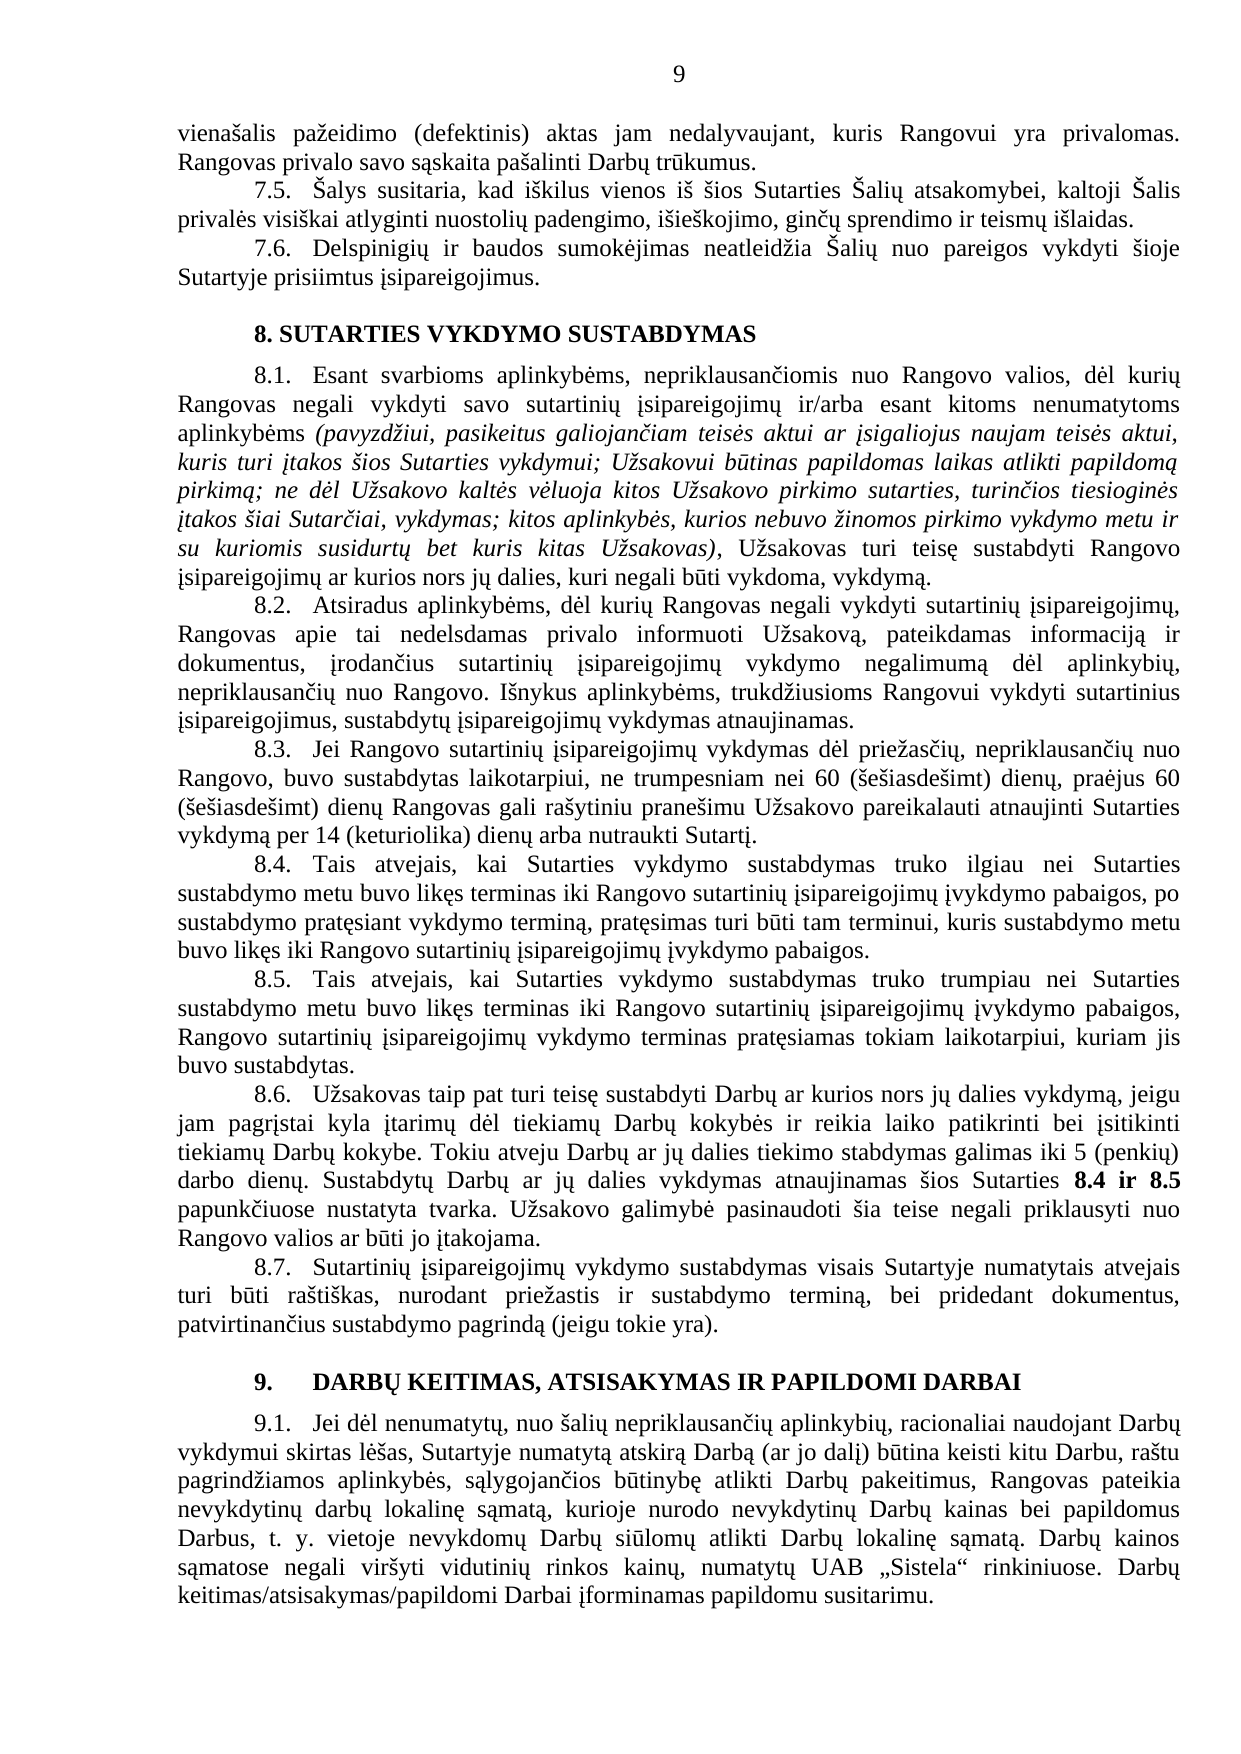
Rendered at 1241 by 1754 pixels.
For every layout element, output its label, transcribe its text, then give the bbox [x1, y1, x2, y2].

list Tais atvejais, kai Sutarties vykdymo sustabdymas truko ilgiau nei Sutarties sustabdymo metu buvo likęs terminas iki Rangovo sutartinių įsipareigojimų įvykdymo pabaigos, po sustabdymo pratęsiant vykdymo terminą, pratęsimas turi būti tam terminui, kuris sustabdymo metu buvo likęs iki Rangovo sutartinių įsipareigojimų įvykdymo pabaigos. [177, 849, 1181, 964]
text 8. Sutarties vykdymo sustabdymas [177, 319, 1181, 348]
list Užsakovas taip pat turi teisę sustabdyti Darbų ar kurios nors jų dalies vykdymą, jeigu jam pagrįstai kyla įtarimų dėl tiekiamų Darbų kokybės ir reikia laiko patikrinti bei įsitikinti tiekiamų Darbų kokybe. Tokiu atveju Darbų ar jų dalies tiekimo stabdymas galimas iki 5 (penkių) darbo dienų. Sustabdytų Darbų ar jų dalies vykdymas atnaujinamas šios Sutarties 8.4 ir 8.5 papunkčiuose nustatyta tvarka. Užsakovo galimybė pasinaudoti šia teise negali priklausyti nuo Rangovo valios ar būti jo įtakojama. [177, 1079, 1181, 1252]
list DARBŲ KEITIMAS, ATSISAKYMAS IR PAPILDOMI DARBAI [177, 1367, 1181, 1396]
list Esant svarbioms aplinkybėms, nepriklausančiomis nuo Rangovo valios, dėl kurių Rangovas negali vykdyti savo sutartinių įsipareigojimų ir/arba esant kitoms nenumatytoms aplinkybėms (pavyzdžiui, pasikeitus galiojančiam teisės aktui ar įsigaliojus naujam teisės aktui, kuris turi įtakos šios Sutarties vykdymui; Užsakovui būtinas papildomas laikas atlikti papildomą pirkimą; ne dėl Užsakovo kaltės vėluoja kitos Užsakovo pirkimo sutarties, turinčios tiesioginės įtakos šiai Sutarčiai, vykdymas; kitos aplinkybės, kurios nebuvo žinomos pirkimo vykdymo metu ir su kuriomis susidurtų bet kuris kitas Užsakovas), Užsakovas turi teisę sustabdyti Rangovo įsipareigojimų ar kurios nors jų dalies, kuri negali būti vykdoma, vykdymą. [177, 361, 1181, 591]
list Tais atvejais, kai Sutarties vykdymo sustabdymas truko trumpiau nei Sutarties sustabdymo metu buvo likęs terminas iki Rangovo sutartinių įsipareigojimų įvykdymo pabaigos, Rangovo sutartinių įsipareigojimų vykdymo terminas pratęsiamas tokiam laikotarpiui, kuriam jis buvo sustabdytas. [177, 964, 1181, 1079]
list Sutartinių įsipareigojimų vykdymo sustabdymas visais Sutartyje numatytais atvejais turi būti raštiškas, nurodant priežastis ir sustabdymo terminą, bei pridedant dokumentus, patvirtinančius sustabdymo pagrindą (jeigu tokie yra). [177, 1252, 1181, 1338]
list Jei Rangovo sutartinių įsipareigojimų vykdymas dėl priežasčių, nepriklausančių nuo Rangovo, buvo sustabdytas laikotarpiui, ne trumpesniam nei 60 (šešiasdešimt) dienų, praėjus 60 (šešiasdešimt) dienų Rangovas gali rašytiniu pranešimu Užsakovo pareikalauti atnaujinti Sutarties vykdymą per 14 (keturiolika) dienų arba nutraukti Sutartį. [177, 734, 1181, 849]
list Atsiradus aplinkybėms, dėl kurių Rangovas negali vykdyti sutartinių įsipareigojimų, Rangovas apie tai nedelsdamas privalo informuoti Užsakovą, pateikdamas informaciją ir dokumentus, įrodančius sutartinių įsipareigojimų vykdymo negalimumą dėl aplinkybių, nepriklausančių nuo Rangovo. Išnykus aplinkybėms, trukdžiusioms Rangovui vykdyti sutartinius įsipareigojimus, sustabdytų įsipareigojimų vykdymas atnaujinamas. [177, 591, 1181, 734]
list Delspinigių ir baudos sumokėjimas neatleidžia Šalių nuo pareigos vykdyti šioje Sutartyje prisiimtus įsipareigojimus. [177, 233, 1181, 291]
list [177, 118, 1181, 176]
list Jei dėl nenumatytų, nuo šalių nepriklausančių aplinkybių, racionaliai naudojant Darbų vykdymui skirtas lėšas, Sutartyje numatytą atskirą Darbą (ar jo dalį) būtina keisti kitu Darbu, raštu pagrindžiamos aplinkybės, sąlygojančios būtinybę atlikti Darbų pakeitimus, Rangovas pateikia nevykdytinų darbų lokalinę sąmatą, kurioje nurodo nevykdytinų Darbų kainas bei papildomus Darbus, t. y. vietoje nevykdomų Darbų siūlomų atlikti Darbų lokalinę sąmatą. Darbų kainos sąmatose negali viršyti vidutinių rinkos kainų, numatytų UAB „Sistela“ rinkiniuose. Darbų keitimas/atsisakymas/papildomi Darbai įforminamas papildomu susitarimu. [177, 1408, 1181, 1609]
list Šalys susitaria, kad iškilus vienos iš šios Sutarties Šalių atsakomybei, kaltoji Šalis privalės visiškai atlyginti nuostolių padengimo, išieškojimo, ginčų sprendimo ir teismų išlaidas. [177, 176, 1181, 233]
